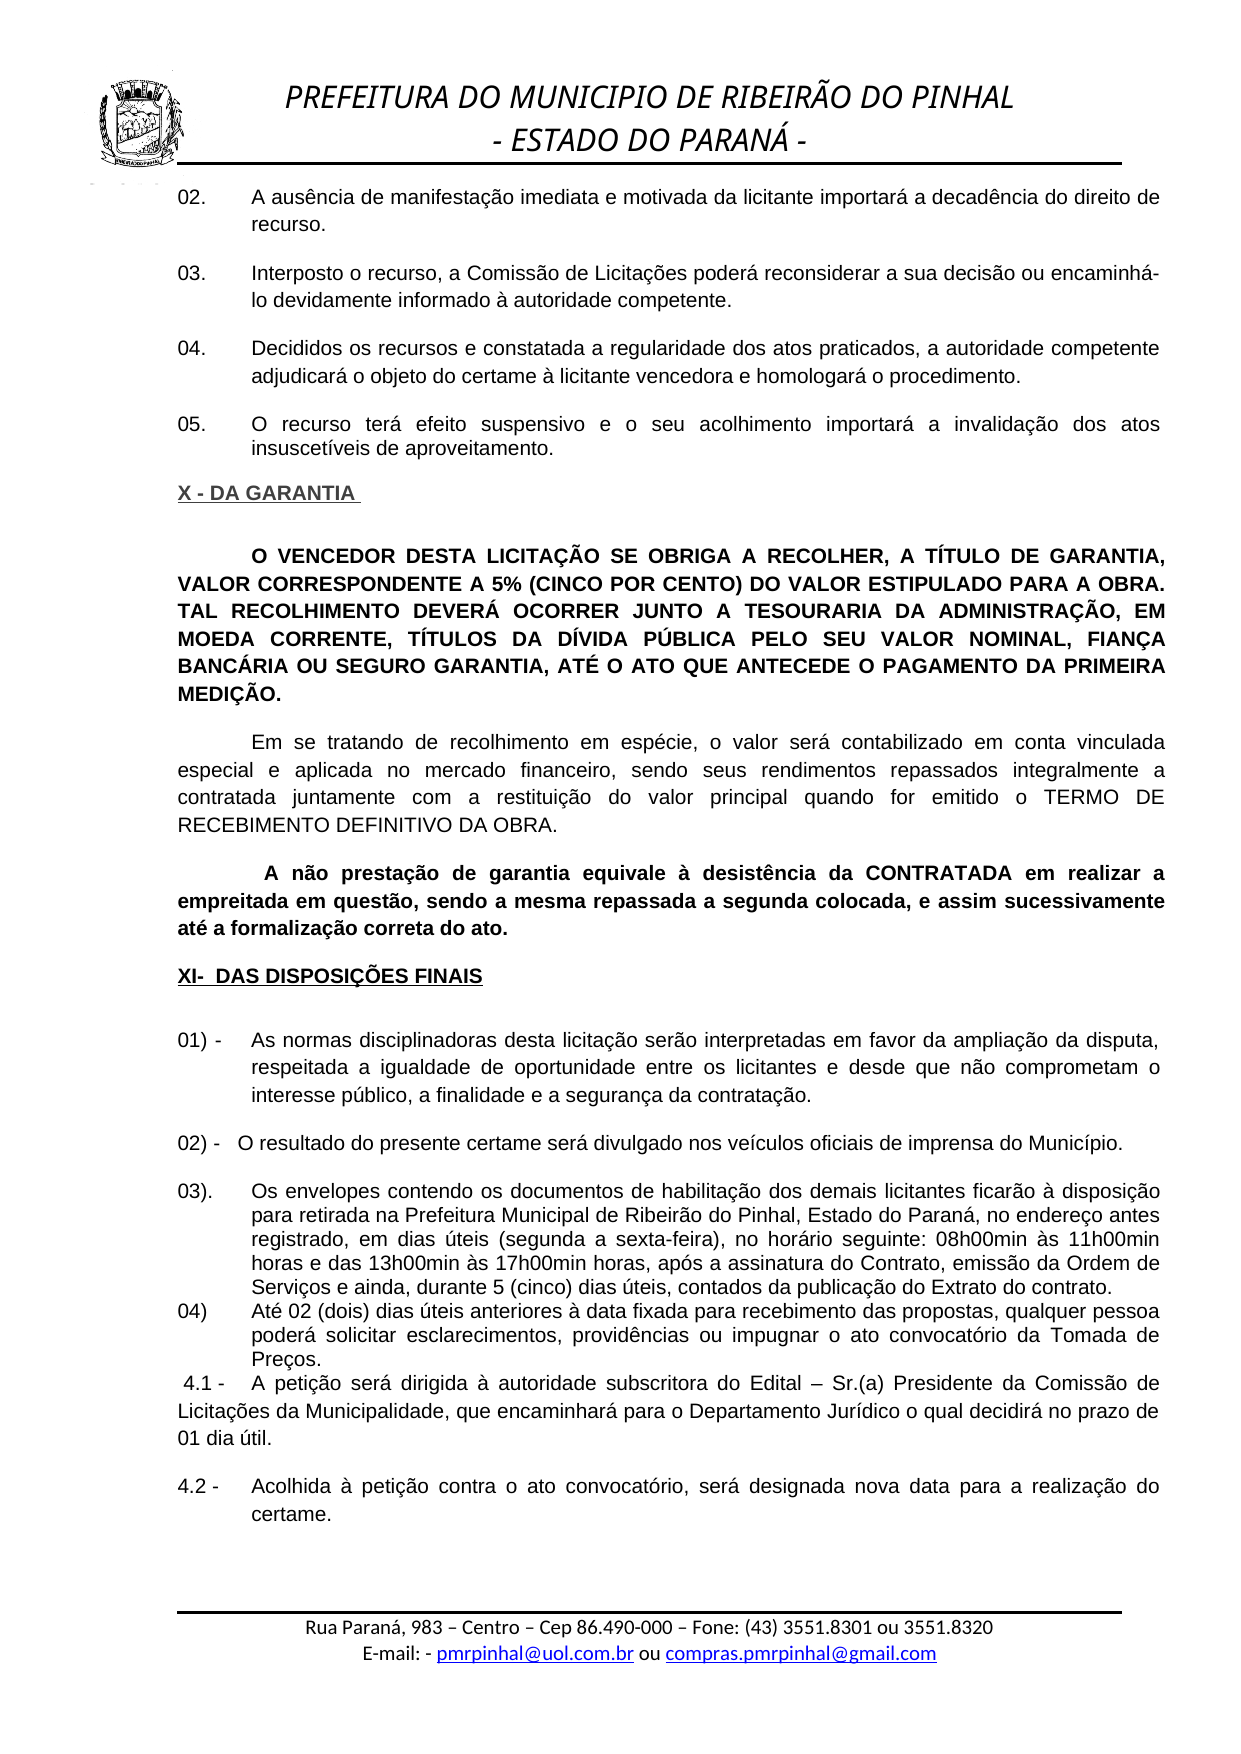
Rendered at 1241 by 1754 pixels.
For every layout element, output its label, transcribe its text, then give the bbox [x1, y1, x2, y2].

subtitle X - DA GARANTIA [177, 481, 1161, 505]
text 04. Decididos os recursos e constatada a regularidade dos atos praticados, a autoridade competente adjudicará o objeto do certame à licitante vencedora e homologará o procedimento. [177, 336, 1161, 388]
text O VENCEDOR DESTA LICITAÇÃO SE OBRIGA A RECOLHER, A TÍTULO DE GARANTIA, VALOR CORRESPONDENTE A 5% (CINCO POR CENTO) DO VALOR ESTIPULADO PARA A OBRA. TAL RECOLHIMENTO DEVERÁ OCORRER JUNTO A TESOURARIA DA ADMINISTRAÇÃO, EM MOEDA CORRENTE, TÍTULOS DA DÍVIDA PÚBLICA PELO SEU VALOR NOMINAL, FIANÇA BANCÁRIA OU SEGURO GARANTIA, ATÉ O ATO QUE ANTECEDE O PAGAMENTO DA PRIMEIRA MEDIÇÃO. [177, 544, 1167, 706]
text 02) - O resultado do presente certame será divulgado nos veículos oficiais de imprensa do Município. [177, 1131, 1161, 1155]
text 01) - As normas disciplinadoras desta licitação serão interpretadas em favor da ampliação da disputa, respeitada a igualdade de oportunidade entre os licitantes e desde que não comprometam o interesse público, a finalidade e a segurança da contratação. [177, 1028, 1161, 1107]
text 4.1 - A petição será dirigida à autoridade subscritora do Edital – Sr.(a) Presidente da Comissão de Licitações da Municipalidade, que encaminhará para o Departamento Jurídico o qual decidirá no prazo de 01 dia útil. [177, 1371, 1161, 1450]
text 03. Interposto o recurso, a Comissão de Licitações poderá reconsiderar a sua decisão ou encaminhá-lo devidamente informado à autoridade competente. [177, 260, 1161, 312]
text 4.2 - Acolhida à petição contra o ato convocatório, será designada nova data para a realização do certame. [177, 1474, 1161, 1526]
text Em se tratando de recolhimento em espécie, o valor será contabilizado em conta vinculada especial e aplicada no mercado financeiro, sendo seus rendimentos repassados integralmente a contratada juntamente com a restituição do valor principal quando for emitido o TERMO DE RECEBIMENTO DEFINITIVO DA OBRA. [177, 730, 1167, 837]
text 03). Os envelopes contendo os documentos de habilitação dos demais licitantes ficarão à disposição para retirada na Prefeitura Municipal de Ribeirão do Pinhal, Estado do Paraná, no endereço antes registrado, em dias úteis (segunda a sexta-feira), no horário seguinte: 08h00min às 11h00min horas e das 13h00min às 17h00min horas, após a assinatura do Contrato, emissão da Ordem de Serviços e ainda, durante 5 (cinco) dias úteis, contados da publicação do Extrato do contrato. [177, 1179, 1161, 1299]
subtitle XI- DAS DISPOSIÇÕES FINAIS [177, 964, 1161, 988]
text 04) Até 02 (dois) dias úteis anteriores à data fixada para recebimento das propostas, qualquer pessoa poderá solicitar esclarecimentos, providências ou impugnar o ato convocatório da Tomada de Preços. [177, 1299, 1161, 1371]
text 02. A ausência de manifestação imediata e motivada da licitante importará a decadência do direito de recurso. [177, 184, 1161, 236]
picture [83, 65, 202, 185]
text A não prestação de garantia equivale à desistência da CONTRATADA em realizar a empreitada em questão, sendo a mesma repassada a segunda colocada, e assim sucessivamente até a formalização correta do ato. [177, 861, 1167, 940]
text 05. O recurso terá efeito suspensivo e o seu acolhimento importará a invalidação dos atos insuscetíveis de aproveitamento. [177, 412, 1161, 460]
